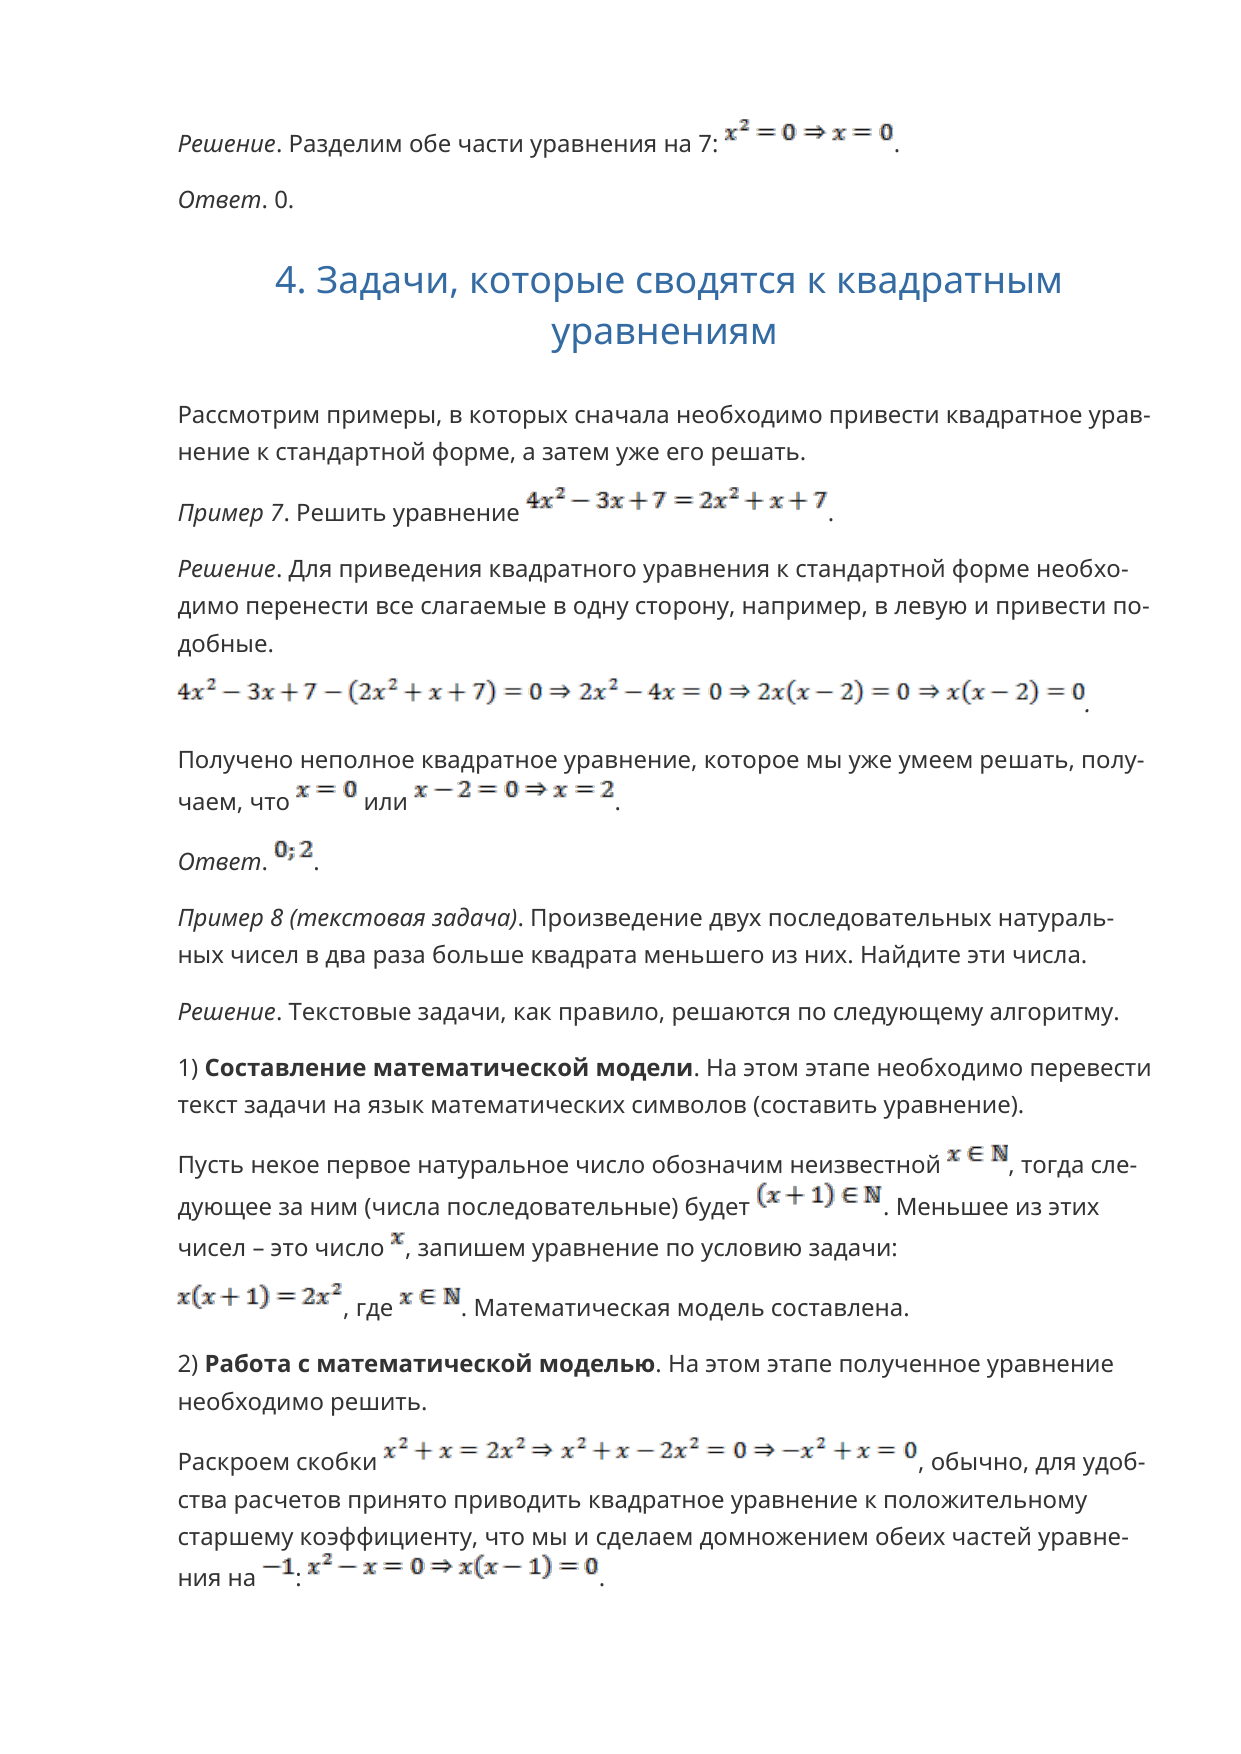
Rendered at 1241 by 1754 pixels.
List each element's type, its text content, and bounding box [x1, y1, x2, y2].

picture [296, 775, 358, 810]
text 4. Задачи, которые сводятся к квадратным уравнениям [177, 253, 1152, 355]
picture [526, 486, 828, 521]
picture [307, 1552, 599, 1587]
text Ответ. . [177, 836, 1152, 877]
text Пример 8 (текстовая задача). Произведение двух последовательных натуральных чисел в два раза больше квадрата меньшего из них. Найдите эти числа. [177, 896, 1152, 971]
text Решение. Текстовые задачи, как правило, решаются по следующему алгоритму. [177, 989, 1152, 1027]
text 2) Работа с математической моделью. На этом этапе полученное уравнение необходимо решить. [177, 1342, 1152, 1417]
picture [177, 677, 1085, 713]
text Ответ. 0. [177, 178, 1152, 216]
picture [414, 775, 615, 810]
picture [177, 1282, 343, 1317]
picture [756, 1180, 883, 1216]
text Получено неполное квадратное уравнение, которое мы уже умеем решать, получаем, что или . [177, 738, 1152, 817]
picture [390, 1222, 405, 1257]
picture [399, 1282, 461, 1317]
picture [947, 1139, 1008, 1174]
picture [383, 1436, 918, 1471]
text , где . Математическая модель составлена. [177, 1282, 1152, 1324]
text Раскроем скобки , обычно, для удобства расчетов принято приводить квадратное уравнение к положительному старшему коэффициенту, что мы и сделаем домножением обеих частей уравнения на : . [177, 1436, 1152, 1594]
text Пусть некое первое натуральное число обозначим неизвестной , тогда следующее за ним (числа последовательные) будет . Меньшее из этих чисел – это число , запишем уравнение по условию задачи: [177, 1139, 1152, 1263]
text Рассмотрим примеры, в которых сначала необходимо привести квадратное уравнение к стандартной форме, а затем уже его решать. [177, 393, 1152, 468]
text Решение. Разделим обе части уравнения на 7: . [177, 118, 1152, 159]
picture [724, 118, 894, 153]
picture [274, 835, 314, 870]
text Решение. Для приведения квадратного уравнения к стандартной форме необходимо перенести все слагаемые в одну сторону, например, в левую и привести подобные. [177, 547, 1152, 659]
picture [262, 1552, 296, 1587]
text 1) Составление математической модели. На этом этапе необходимо перевести текст задачи на язык математических символов (составить уравнение). [177, 1046, 1152, 1121]
